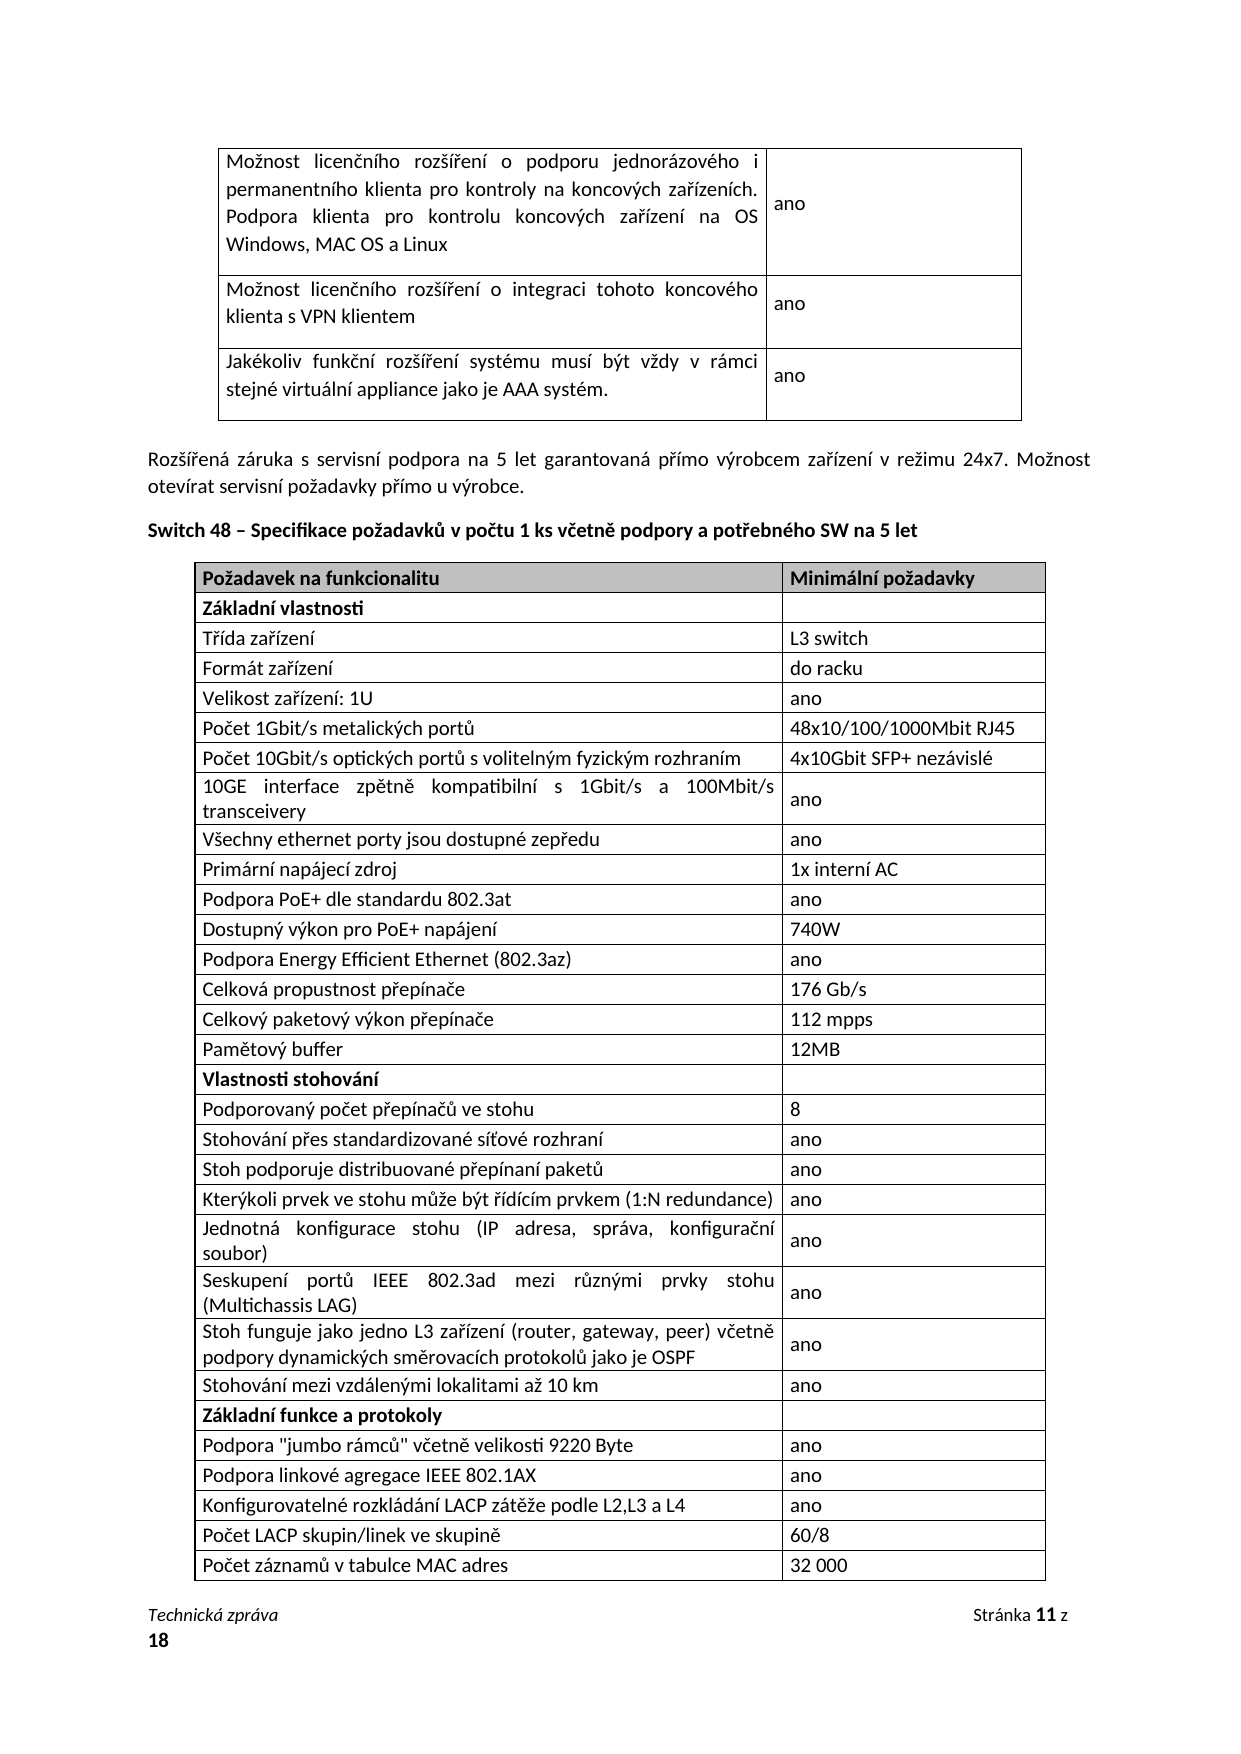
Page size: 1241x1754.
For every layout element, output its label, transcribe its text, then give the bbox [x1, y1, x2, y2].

table_cell [783, 593, 1045, 622]
table_cell Základní vlastnosti [196, 593, 782, 622]
table_cell ano [783, 1431, 1045, 1459]
table_cell ano [783, 945, 1045, 974]
table_cell Formát zařízení [196, 653, 782, 682]
table_cell ano [783, 1371, 1045, 1399]
table_cell 60/8 [783, 1521, 1045, 1549]
table_cell ano [783, 683, 1045, 712]
table_cell Podpora linkové agregace IEEE 802.1AX [196, 1461, 782, 1489]
table_cell Podporovaný počet přepínačů ve stohu [196, 1095, 782, 1124]
table_cell 8 [783, 1095, 1045, 1124]
table_cell Podpora PoE+ dle standardu 802.3at [196, 885, 782, 914]
table_cell Stohování přes standardizované síťové rozhraní [196, 1125, 782, 1154]
table_cell Konfigurovatelné rozkládání LACP zátěže podle L2,L3 a L4 [196, 1491, 782, 1519]
table_cell 112 mpps [783, 1005, 1045, 1034]
table_cell Primární napájecí zdroj [196, 855, 782, 884]
table_cell ano [783, 1491, 1045, 1519]
table_cell Podpora Energy Efficient Ethernet (802.3az) [196, 945, 782, 974]
table_cell 4x10Gbit SFP+ nezávislé [783, 743, 1045, 772]
table_cell Celková propustnost přepínače [196, 975, 782, 1004]
table_cell Velikost zařízení: 1U [196, 683, 782, 712]
table_cell Třída zařízení [196, 623, 782, 652]
table_cell Počet LACP skupin/linek ve skupině [196, 1521, 782, 1549]
table_cell 176 Gb/s [783, 975, 1045, 1004]
table_cell ano [783, 773, 1045, 824]
table_cell ano [783, 1215, 1045, 1266]
table_cell Kterýkoli prvek ve stohu může být řídícím prvkem (1:N redundance) [196, 1185, 782, 1214]
table_cell Počet záznamů v tabulce MAC adres [196, 1551, 782, 1579]
table_cell 740W [783, 915, 1045, 944]
table_cell Podpora "jumbo rámců" včetně velikosti 9220 Byte [196, 1431, 782, 1459]
table_cell 10GE interface zpětně kompatibilní s 1Gbit/s a 100Mbit/s transceivery [196, 773, 782, 824]
table_cell Základní funkce a protokoly [196, 1401, 782, 1429]
table_cell L3 switch [783, 623, 1045, 652]
text Rozšířená záruka s servisní podpora na 5 let garantovaná přímo výrobcem zařízení v režimu 24x7. Možnost otevírat servisní požadavky přímo u výrobce. [148, 446, 1093, 499]
table_cell ano [783, 825, 1045, 854]
table_cell [783, 1401, 1045, 1429]
table_cell Stoh funguje jako jedno L3 zařízení (router, gateway, peer) včetně podpory dynamických směrovacích protokolů jako je OSPF [196, 1319, 782, 1369]
table_cell 32 000 [783, 1551, 1045, 1579]
table_cell ano [783, 1461, 1045, 1489]
table_cell ano [767, 149, 1021, 275]
text Switch 48 – Specifikace požadavků v počtu 1 ks včetně podpory a potřebného SW na 5 let [148, 518, 1093, 543]
table_cell [783, 1065, 1045, 1094]
table_cell Možnost licenčního rozšíření o podporu jednorázového i permanentního klienta pro kontroly na koncových zařízeních. Podpora klienta pro kontrolu koncových zařízení na OS Windows, MAC OS a Linux [219, 149, 766, 275]
table_header Požadavek na funkcionalitu [196, 563, 782, 592]
table_cell ano [783, 1155, 1045, 1184]
table_cell Celkový paketový výkon přepínače [196, 1005, 782, 1034]
table_cell Vlastnosti stohování [196, 1065, 782, 1094]
table_cell Počet 1Gbit/s metalických portů [196, 713, 782, 742]
table_cell 12MB [783, 1035, 1045, 1064]
table_cell Všechny ethernet porty jsou dostupné zepředu [196, 825, 782, 854]
table_cell ano [767, 349, 1021, 420]
table_cell Seskupení portů IEEE 802.3ad mezi různými prvky stohu (Multichassis LAG) [196, 1267, 782, 1318]
table_cell do racku [783, 653, 1045, 682]
table_cell ano [783, 1125, 1045, 1154]
table_cell Možnost licenčního rozšíření o integraci tohoto koncového klienta s VPN klientem [219, 276, 766, 348]
table_cell ano [783, 1267, 1045, 1318]
table_cell 48x10/100/1000Mbit RJ45 [783, 713, 1045, 742]
table_cell ano [783, 1319, 1045, 1369]
table_cell Jakékoliv funkční rozšíření systému musí být vždy v rámci stejné virtuální appliance jako je AAA systém. [219, 349, 766, 420]
table_cell ano [767, 276, 1021, 348]
table_cell Dostupný výkon pro PoE+ napájení [196, 915, 782, 944]
table_cell 1x interní AC [783, 855, 1045, 884]
table_cell Stoh podporuje distribuované přepínaní paketů [196, 1155, 782, 1184]
table_header Minimální požadavky [783, 563, 1045, 592]
table_cell ano [783, 1185, 1045, 1214]
table_cell Počet 10Gbit/s optických portů s volitelným fyzickým rozhraním [196, 743, 782, 772]
table_cell Pamětový buffer [196, 1035, 782, 1064]
table_cell Jednotná konfigurace stohu (IP adresa, správa, konfigurační soubor) [196, 1215, 782, 1266]
table_cell ano [783, 885, 1045, 914]
table_cell Stohování mezi vzdálenými lokalitami až 10 km [196, 1371, 782, 1399]
